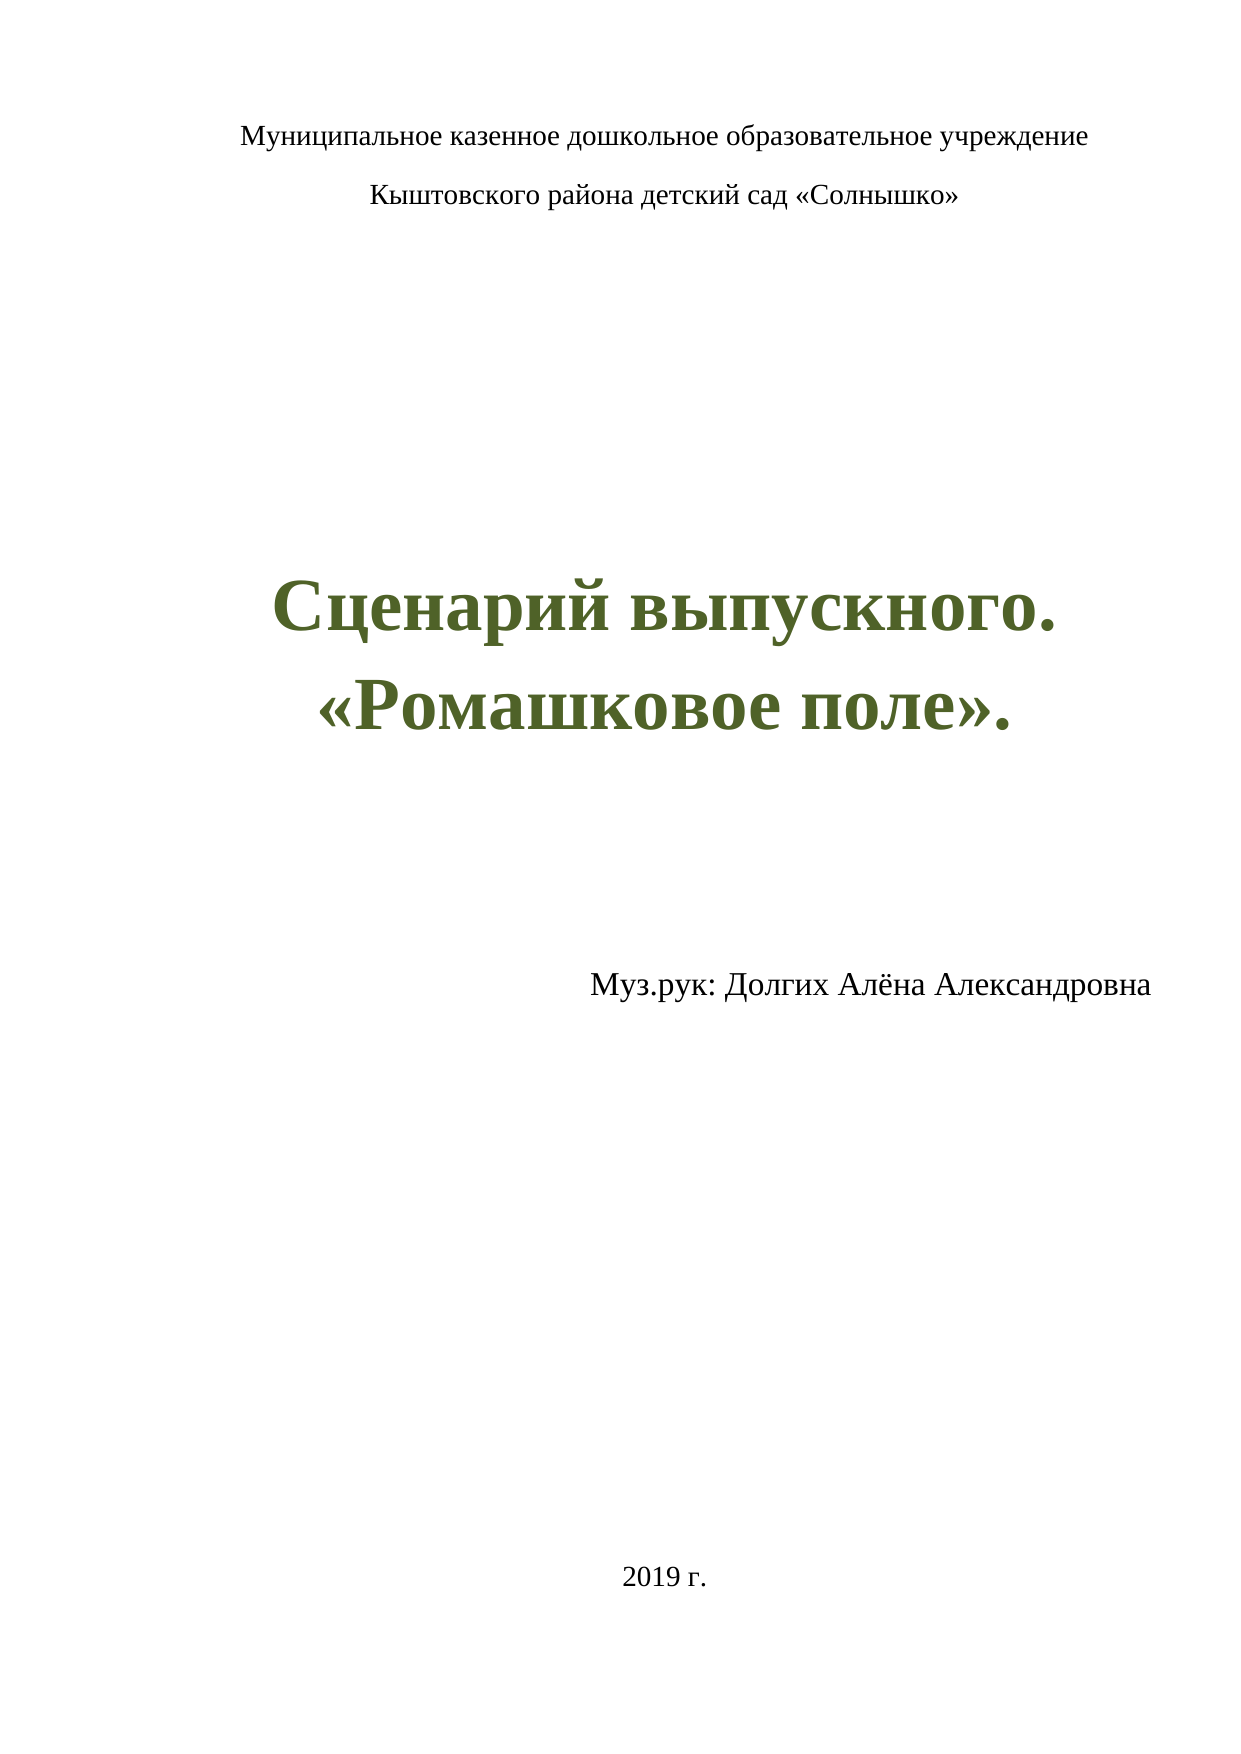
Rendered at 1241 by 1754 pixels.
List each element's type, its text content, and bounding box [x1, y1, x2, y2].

text «Ромашковое поле». [177, 659, 1152, 745]
text 2019 г. [177, 1559, 1152, 1593]
text Кыштовского района детский сад «Солнышко» [177, 177, 1152, 211]
text Муз.рук: Долгих Алёна Александровна [177, 964, 1152, 1002]
text Муниципальное казенное дошкольное образовательное учреждение [177, 118, 1152, 152]
text Сценарий выпускного. [177, 560, 1152, 646]
